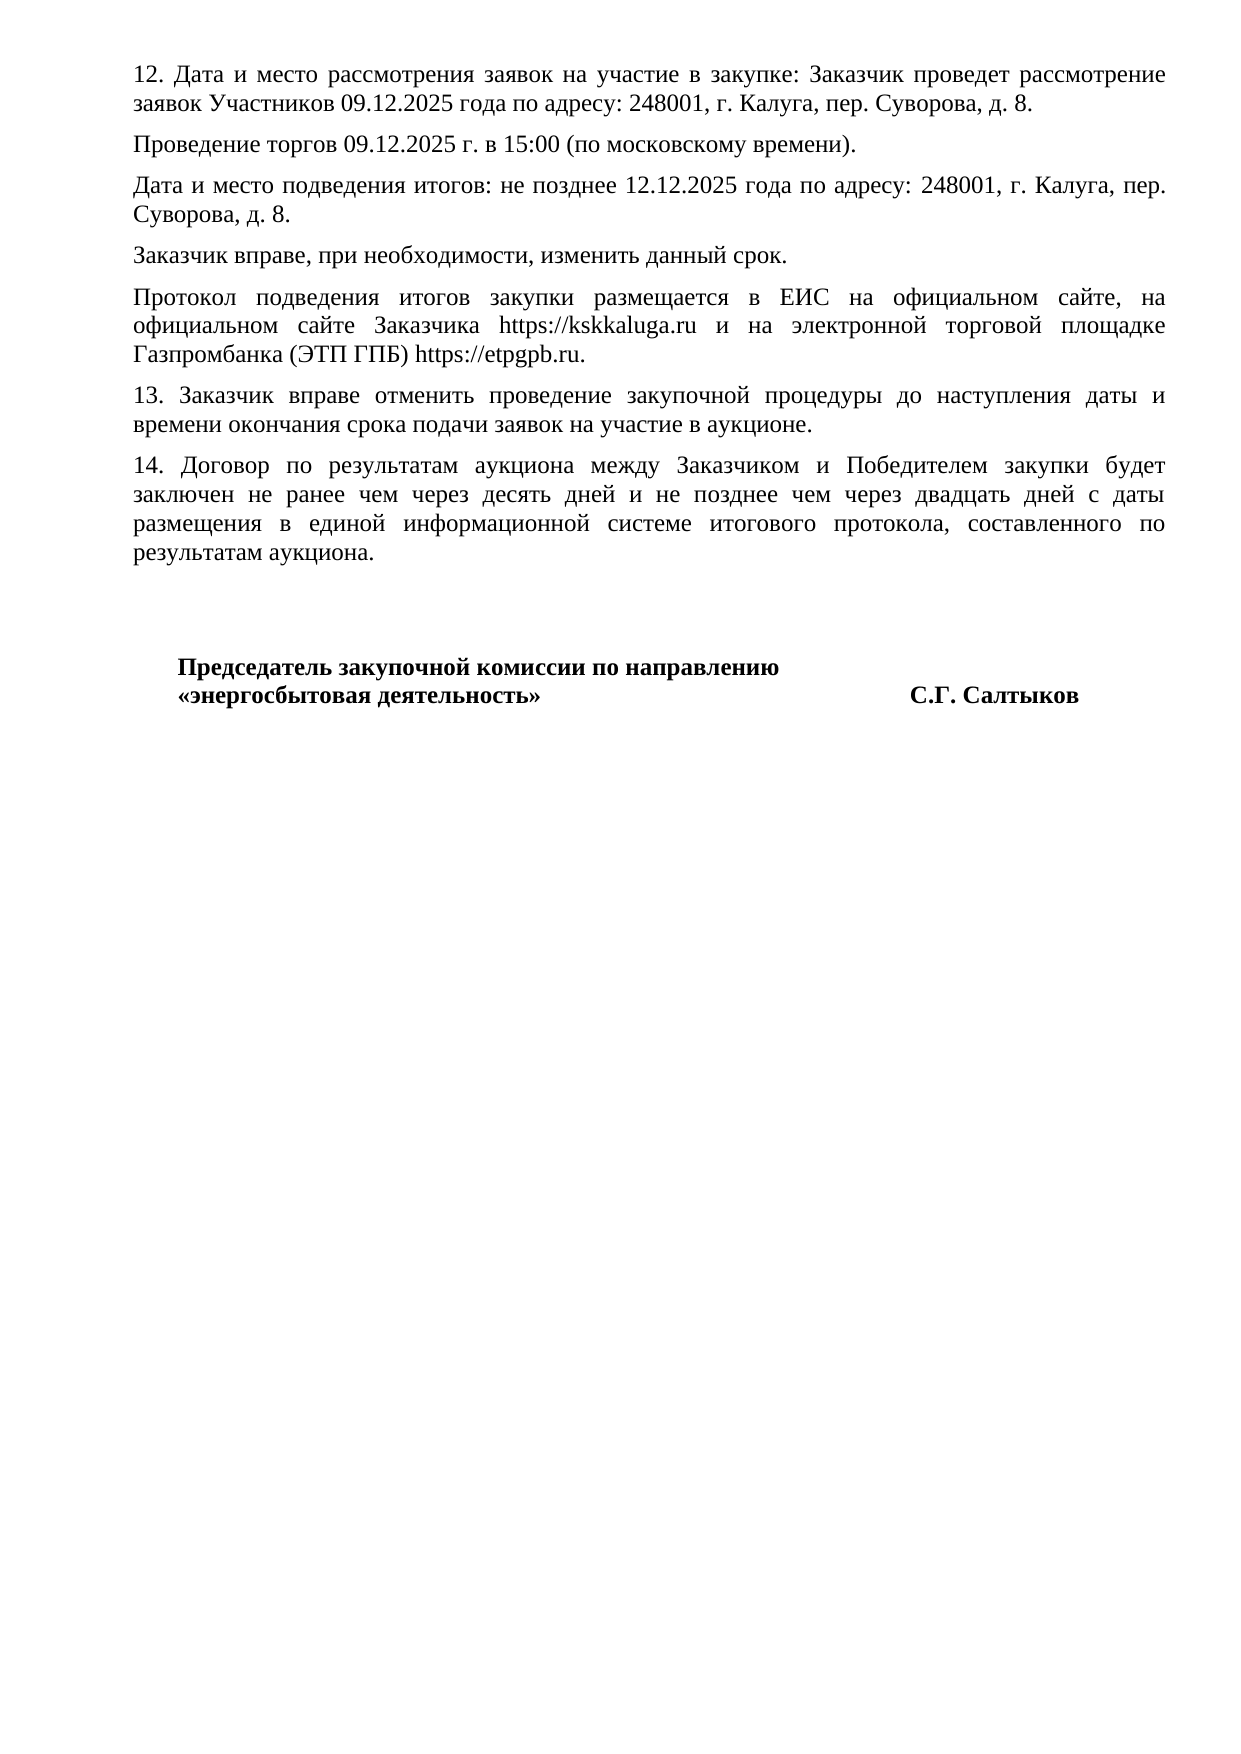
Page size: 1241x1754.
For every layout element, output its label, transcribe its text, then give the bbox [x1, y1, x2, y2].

list 13. Заказчик вправе отменить проведение закупочной процедуры до наступления даты и времени окончания срока подачи заявок на участие в аукционе. [133, 380, 1167, 438]
list Заказчик вправе, при необходимости, изменить данный срок. [133, 240, 1167, 269]
list Протокол подведения итогов закупки размещается в ЕИС на официальном сайте, на официальном сайте Заказчика https://kskkaluga.ru и на электронной торговой площадке Газпромбанка (ЭТП ГПБ) https://etpgpb.ru. [133, 282, 1167, 368]
list 14. Договор по результатам аукциона между Заказчиком и Победителем закупки будет заключен не ранее чем через десять дней и не позднее чем через двадцать дней с даты размещения в единой информационной системе итогового протокола, составленного по результатам аукциона. [133, 450, 1167, 565]
text Председатель закупочной комиссии по направлению [118, 652, 1167, 680]
text «энергосбытовая деятельность» С.Г. Салтыков [118, 680, 1167, 709]
list Проведение торгов 09.12.2025 г. в 15:00 (по московскому времени). [133, 129, 1167, 158]
list 12. Дата и место рассмотрения заявок на участие в закупке: Заказчик проведет рассмотрение заявок Участников 09.12.2025 года по адресу: 248001, г. Калуга, пер. Суворова, д. 8. [133, 59, 1167, 117]
list Дата и место подведения итогов: не позднее 12.12.2025 года по адресу: 248001, г. Калуга, пер. Суворова, д. 8. [133, 170, 1167, 228]
